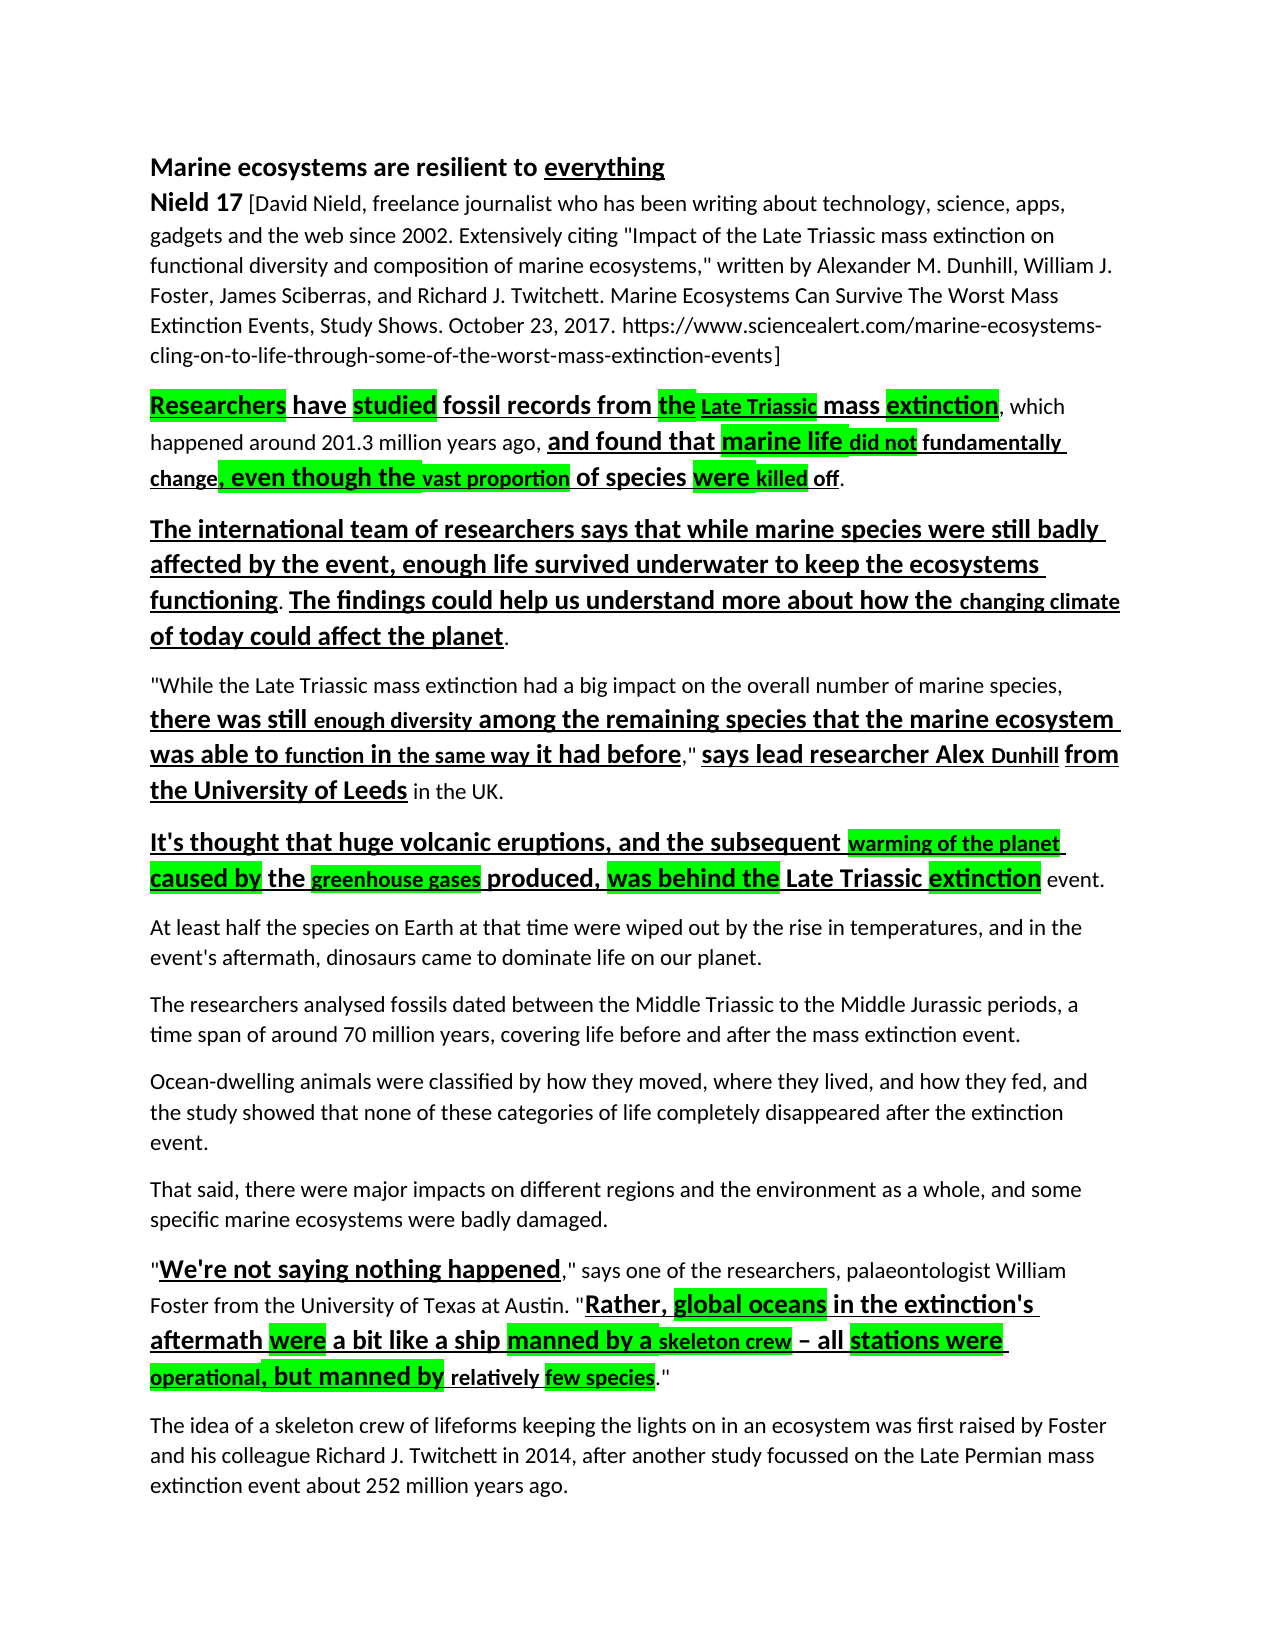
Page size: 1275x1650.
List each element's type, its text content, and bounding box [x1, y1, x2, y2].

text The idea of a skeleton crew of lifeforms keeping the lights on in an ecosystem was first raised by Foster and his colleague Richard J. Twitchett in 2014, after another study focussed on the Late Permian mass extinction event about 252 million years ago. [150, 1411, 1125, 1499]
text It's thought that huge volcanic eruptions, and the subsequent warming of the planet caused by the greenhouse gases produced, was behind the Late Triassic extinction event. [150, 825, 1125, 894]
text "We're not saying nothing happened," says one of the researchers, palaeontologist William Foster from the University of Texas at Austin. "Rather, global oceans in the extinction's aftermath were a bit like a ship manned by a skeleton crew – all stations were operational, but manned by relatively few species." [150, 1252, 1125, 1392]
subtitle Marine ecosystems are resilient to everything [150, 150, 1125, 183]
text The researchers analysed fossils dated between the Middle Triassic to the Middle Jurassic periods, a time span of around 70 million years, covering life before and after the mass extinction event. [150, 990, 1125, 1049]
text At least half the species on Earth at that time were wiped out by the rise in temperatures, and in the event's aftermath, dinosaurs came to dominate life on our planet. [150, 913, 1125, 972]
text Ocean-dwelling animals were classified by how they moved, where they lived, and how they fed, and the study showed that none of these categories of life completely disappeared after the extinction event. [150, 1067, 1125, 1156]
text "While the Late Triassic mass extinction had a big impact on the overall number of marine species, there was still enough diversity among the remaining species that the marine ecosystem was able to function in the same way it had before," says lead researcher Alex Dunhill from the University of Leeds in the UK. [150, 671, 1125, 806]
text That said, there were major impacts on different regions and the environment as a whole, and some specific marine ecosystems were badly damaged. [150, 1175, 1125, 1233]
text The international team of researchers says that while marine species were still badly affected by the event, enough life survived underwater to keep the ecosystems functioning. The findings could help us understand more about how the changing climate of today could affect the planet. [150, 512, 1125, 652]
text Researchers have studied fossil records from the Late Triassic mass extinction, which happened around 201.3 million years ago, and found that marine life did not fundamentally change, even though the vast proportion of species were killed off. [150, 388, 1125, 493]
text Nield 17 [David Nield, freelance journalist who has been writing about technology, science, apps, gadgets and the web since 2002. Extensively citing "Impact of the Late Triassic mass extinction on functional diversity and composition of marine ecosystems," written by Alexander M. Dunhill, William J. Foster, James Sciberras, and Richard J. Twitchett. Marine Ecosystems Can Survive The Worst Mass Extinction Events, Study Shows. October 23, 2017. https://www.sciencealert.com/marine-ecosystems-cling-on-to-life-through-some-of-the-worst-mass-extinction-events] [150, 186, 1125, 370]
